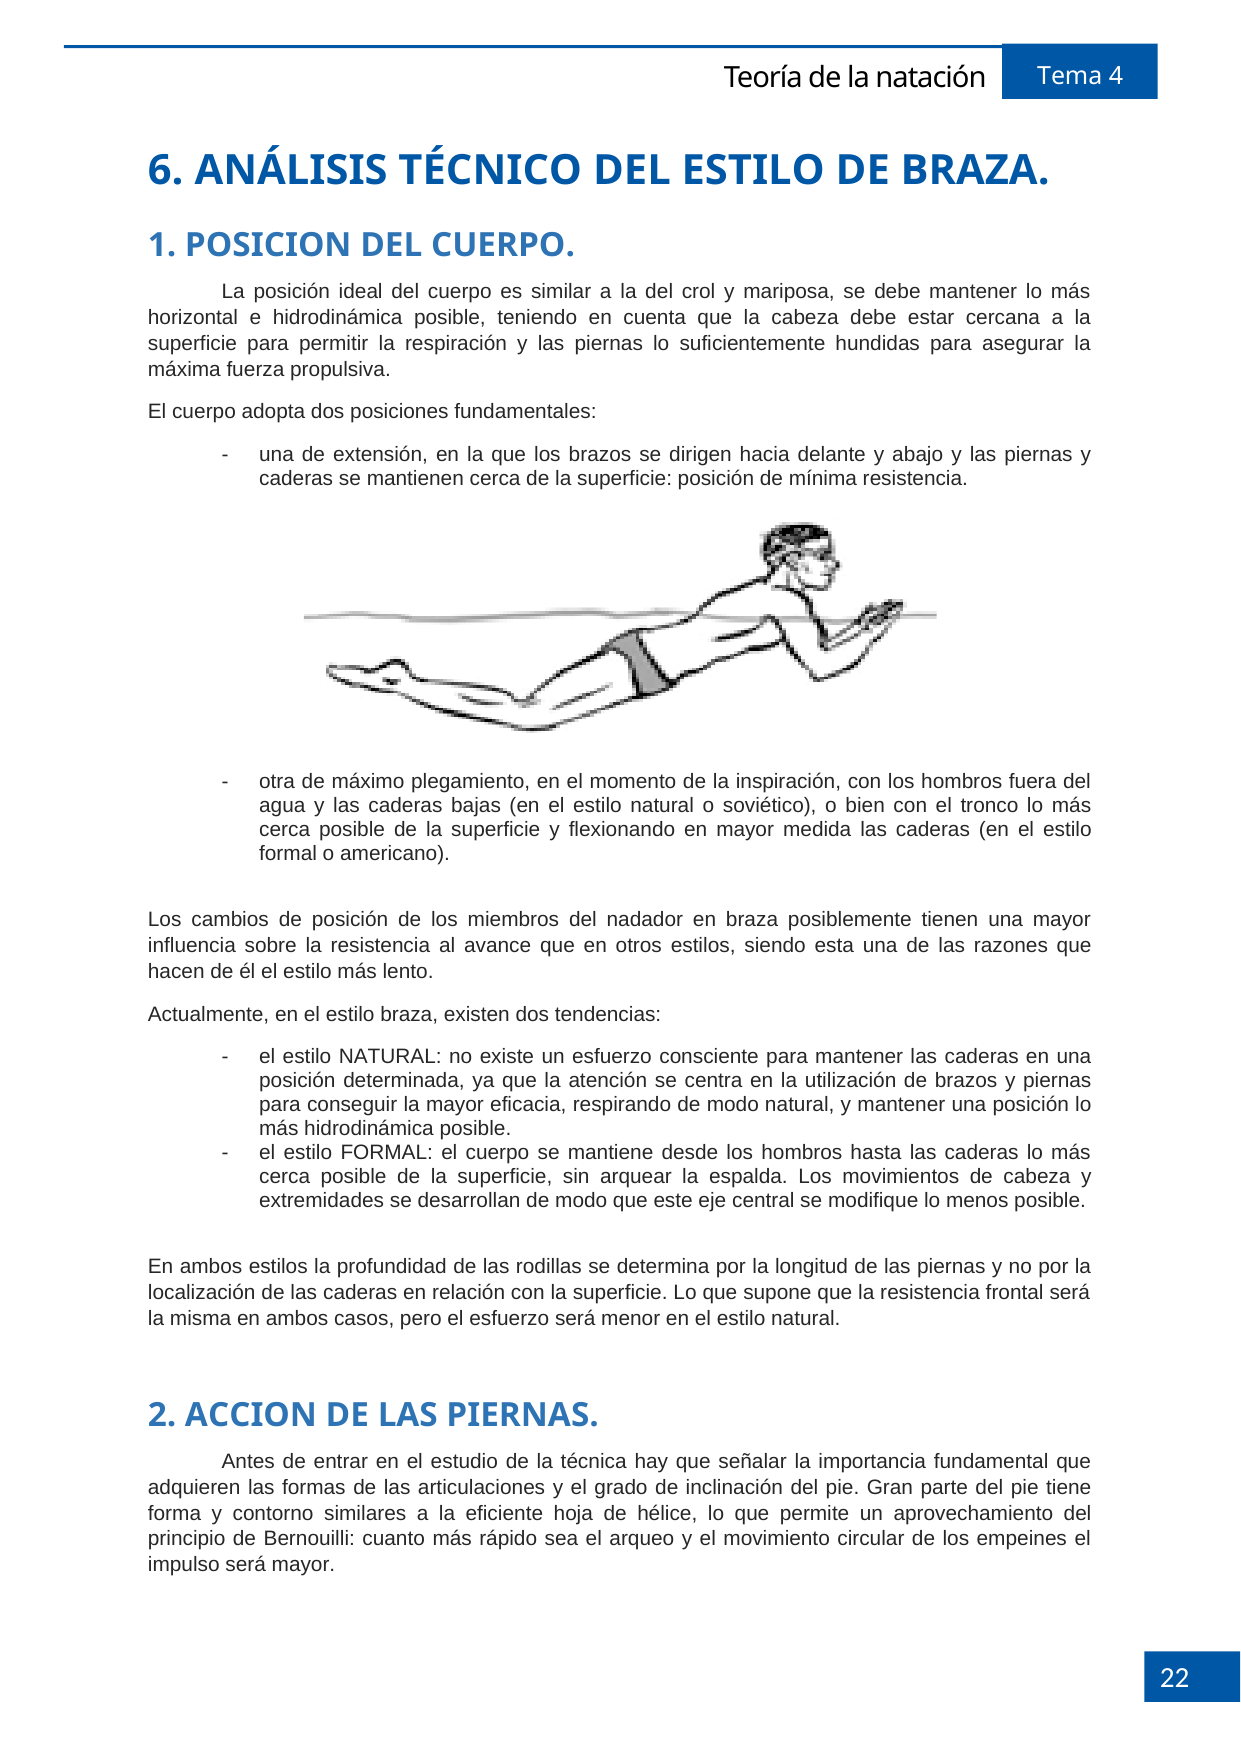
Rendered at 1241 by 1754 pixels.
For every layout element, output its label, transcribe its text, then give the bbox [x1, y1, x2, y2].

list el estilo FORMAL: el cuerpo se mantiene desde los hombros hasta las caderas lo más cerca posible de la superficie, sin arquear la espalda. Los movimientos de cabeza y extremidades se desarrollan de modo que este eje central se modifique lo menos posible. [221, 1140, 1092, 1212]
list el estilo NATURAL: no existe un esfuerzo consciente para mantener las caderas en una posición determinada, ya que la atención se centra en la utilización de brazos y piernas para conseguir la mayor eficacia, respirando de modo natural, y mantener una posición lo más hidrodinámica posible. [221, 1044, 1092, 1140]
picture [303, 513, 937, 750]
subtitle 1. POSICION DEL CUERPO. [148, 221, 1092, 267]
subtitle 6. ANÁLISIS TÉCNICO DEL ESTILO DE BRAZA. [148, 139, 1092, 196]
subtitle 2. ACCION DE LAS PIERNAS. [148, 1391, 1092, 1436]
text Antes de entrar en el estudio de la técnica hay que señalar la importancia fundamental que adquieren las formas de las articulaciones y el grado de inclinación del pie. Gran parte del pie tiene forma y contorno similares a la eficiente hoja de hélice, lo que permite un aprovechamiento del principio de Bernouilli: cuanto más rápido sea el arqueo y el movimiento circular de los empeines el impulso será mayor. [148, 1449, 1092, 1576]
list una de extensión, en la que los brazos se dirigen hacia delante y abajo y las piernas y caderas se mantienen cerca de la superficie: posición de mínima resistencia. [221, 442, 1092, 489]
list otra de máximo plegamiento, en el momento de la inspiración, con los hombros fuera del agua y las caderas bajas (en el estilo natural o soviético), o bien con el tronco lo más cerca posible de la superficie y flexionando en mayor medida las caderas (en el estilo formal o americano). [221, 769, 1092, 865]
text El cuerpo adopta dos posiciones fundamentales: [148, 399, 1092, 423]
text Actualmente, en el estilo braza, existen dos tendencias: [148, 1001, 1092, 1025]
text En ambos estilos la profundidad de las rodillas se determina por la longitud de las piernas y no por la localización de las caderas en relación con la superficie. Lo que supone que la resistencia frontal será la misma en ambos casos, pero el esfuerzo será menor en el estilo natural. [148, 1254, 1092, 1330]
text La posición ideal del cuerpo es similar a la del crol y mariposa, se debe mantener lo más horizontal e hidrodinámica posible, teniendo en cuenta que la cabeza debe estar cercana a la superficie para permitir la respiración y las piernas lo suficientemente hundidas para asegurar la máxima fuerza propulsiva. [148, 279, 1092, 381]
text Los cambios de posición de los miembros del nadador en braza posiblemente tienen una mayor influencia sobre la resistencia al avance que en otros estilos, siendo esta una de las razones que hacen de él el estilo más lento. [148, 907, 1092, 983]
